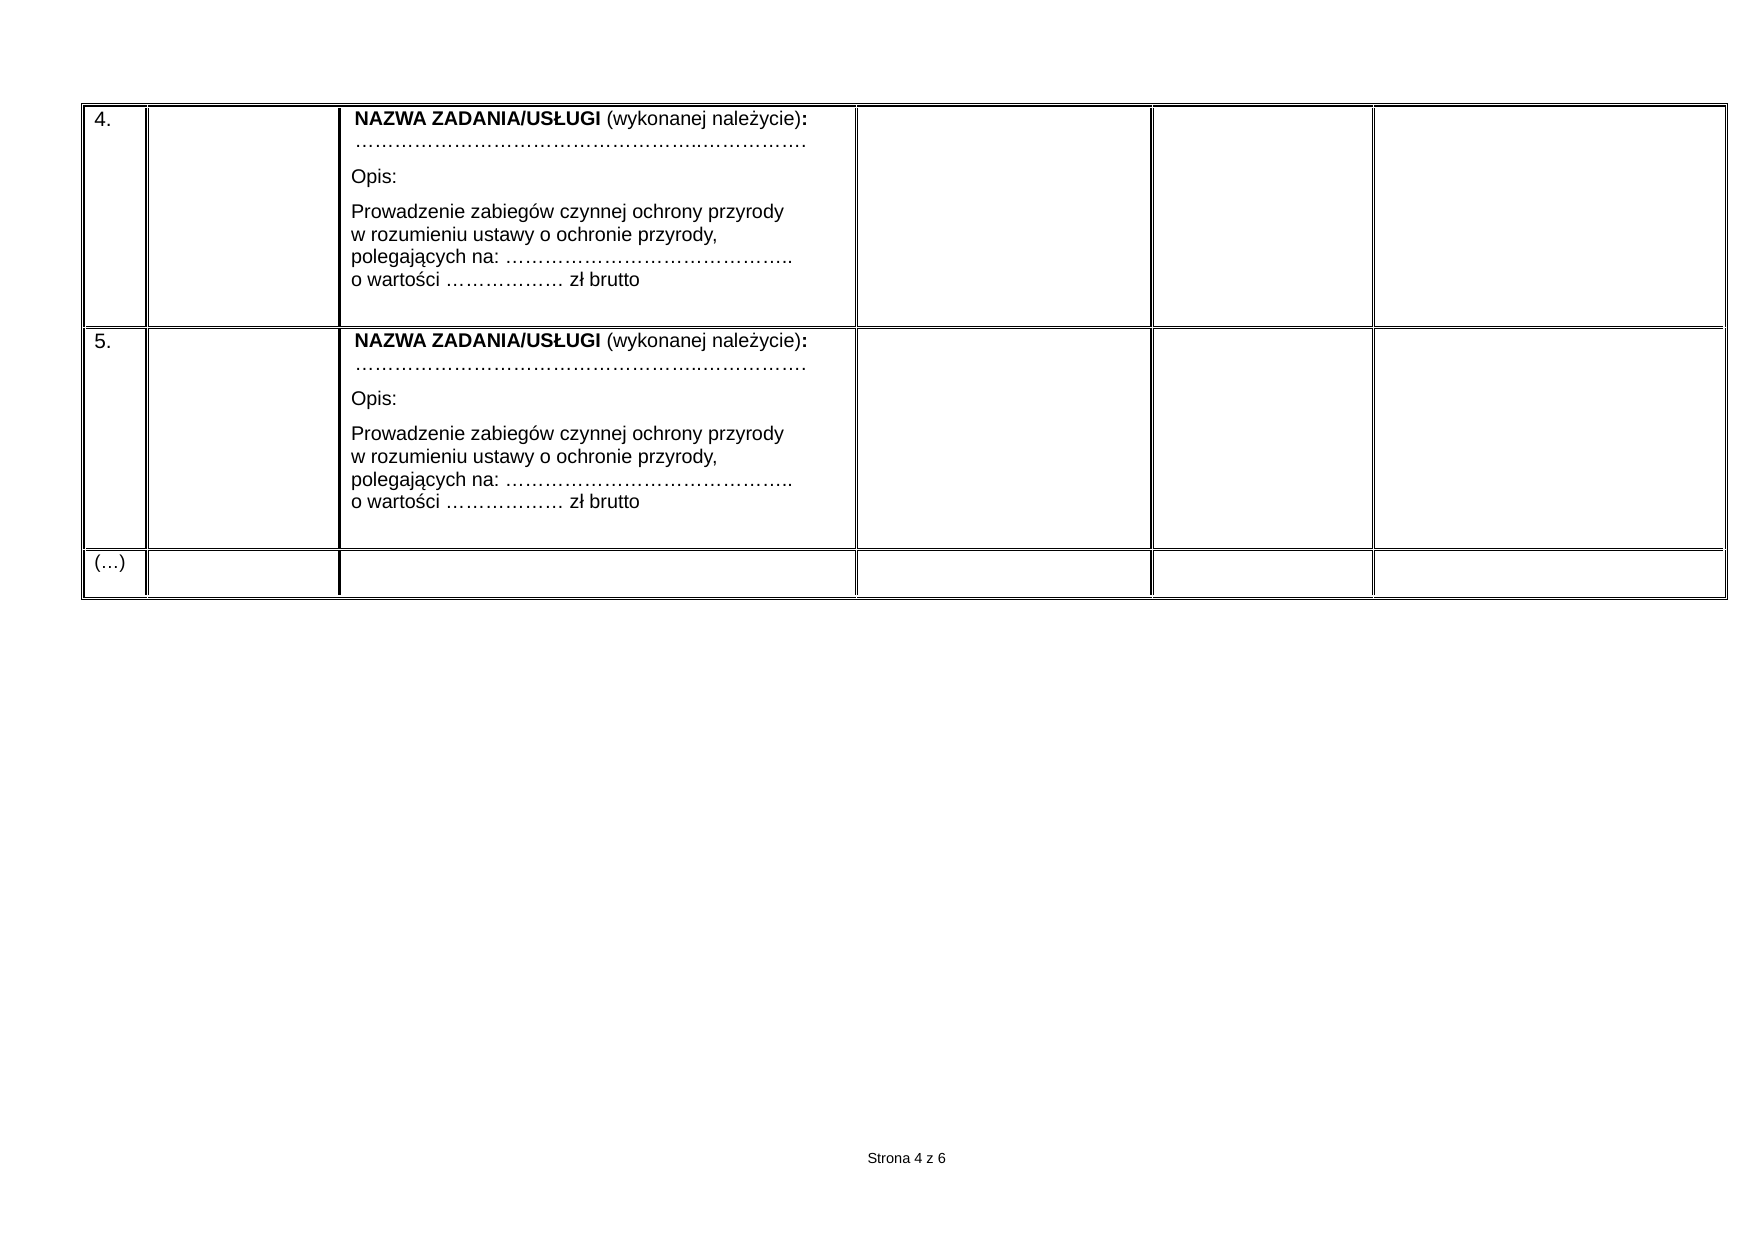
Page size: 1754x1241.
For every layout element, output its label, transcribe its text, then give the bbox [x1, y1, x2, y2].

table_cell [856, 548, 1152, 597]
table_cell [1373, 106, 1725, 326]
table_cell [340, 107, 856, 326]
table_cell [147, 551, 339, 597]
table_cell [1375, 326, 1725, 548]
table_cell (…) [85, 548, 147, 597]
table_cell [340, 551, 856, 597]
table_cell [149, 329, 338, 548]
table_cell [1154, 329, 1372, 548]
table_cell 4. [85, 107, 147, 326]
table_cell [1373, 548, 1725, 597]
table_cell [1152, 551, 1373, 597]
table_cell 5. [85, 326, 146, 548]
table_cell [1152, 106, 1373, 326]
table_cell [856, 104, 1152, 326]
table_cell [147, 106, 339, 326]
table_cell [858, 329, 1150, 548]
